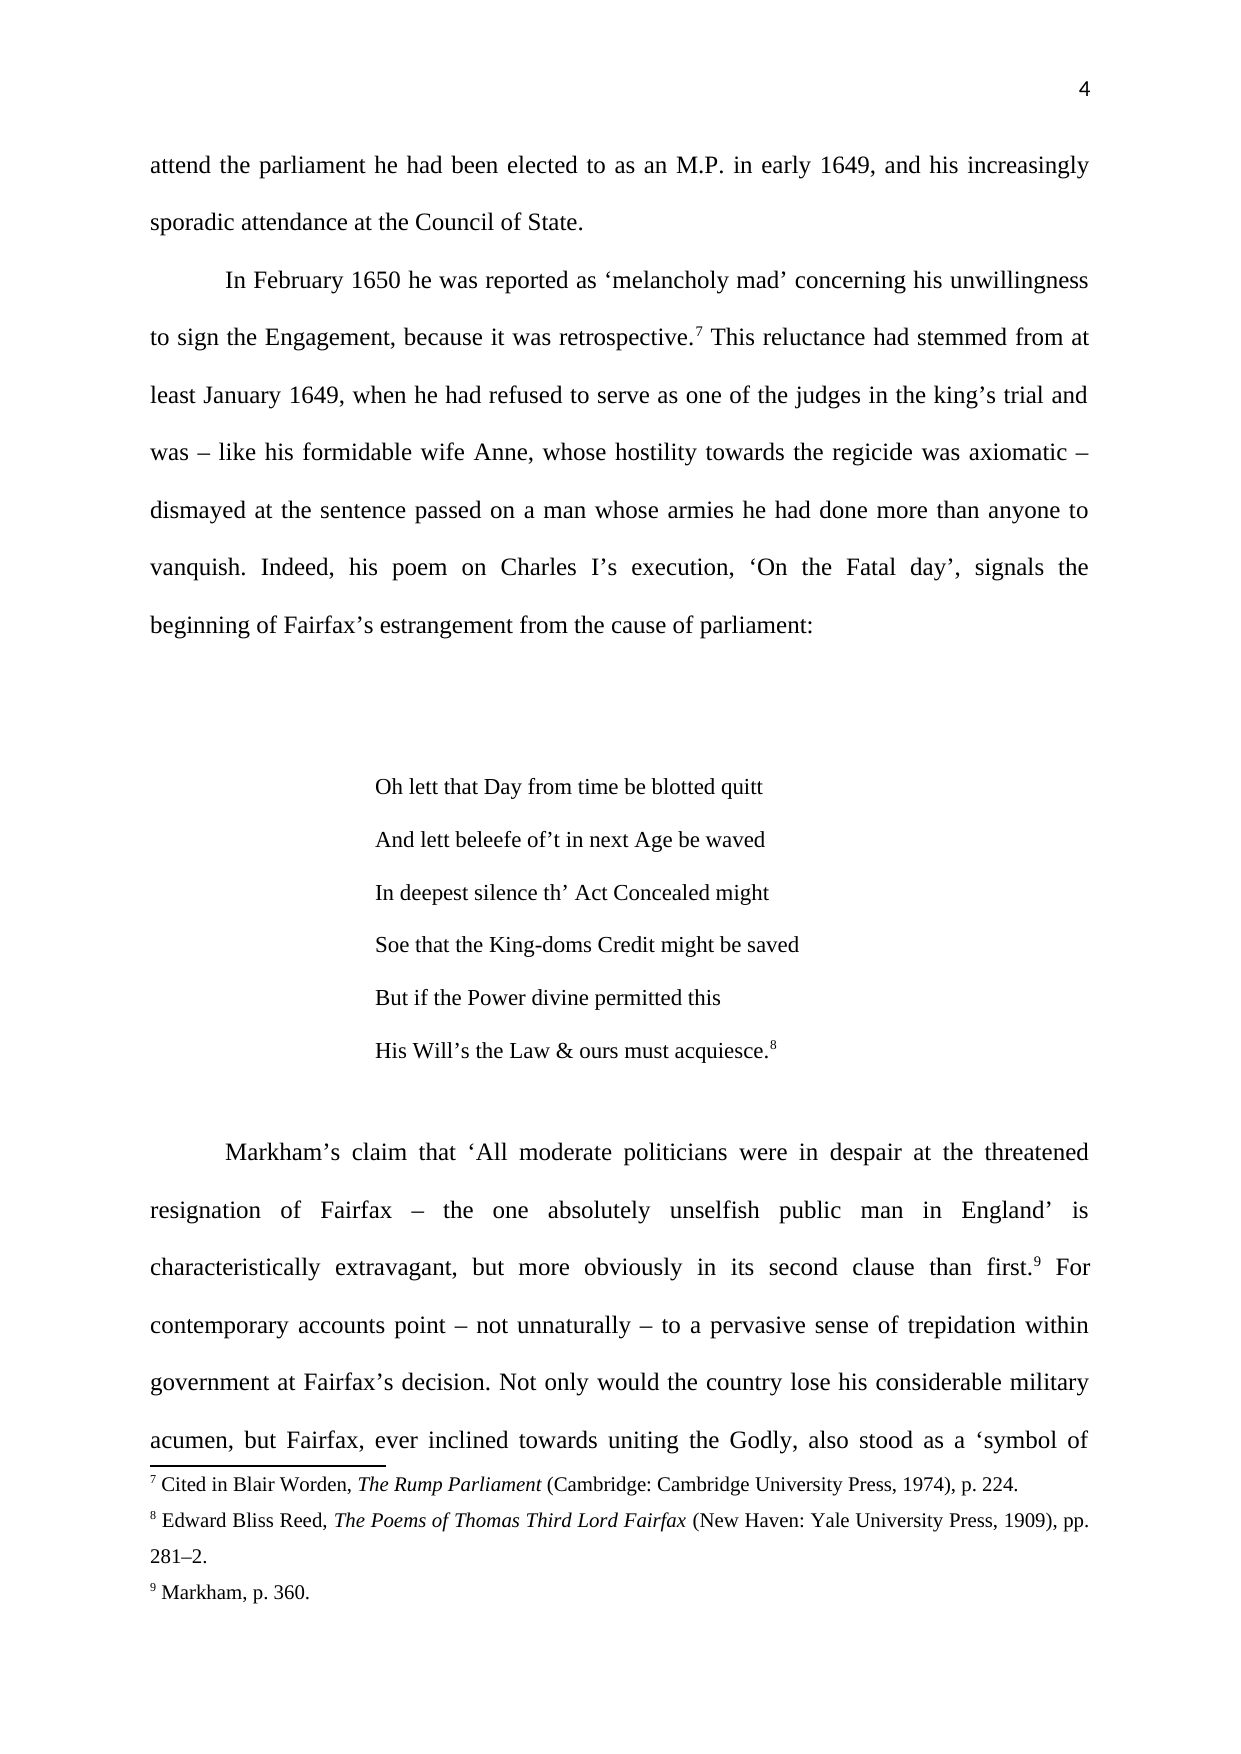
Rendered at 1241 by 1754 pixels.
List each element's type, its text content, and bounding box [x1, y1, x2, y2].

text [150, 150, 1090, 236]
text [150, 1137, 1090, 1454]
text Soe that the King-doms Credit might be saved [300, 931, 1090, 958]
text But if the Power divine permitted this [300, 984, 1090, 1010]
text In deepest silence th’ Act Concealed might [300, 878, 1090, 905]
text His Will’s the Law & ours must acquiesce. [300, 1037, 1090, 1063]
text Oh lett that Day from time be blotted quitt [300, 773, 1090, 799]
text In February 1650 he was reported as ‘melancholy mad’ concerning his unwillingness to sign the Engagement, because it was retrospective. This reluctance had stemmed from at least January 1649, when he had refused to serve as one of the judges in the king’s trial and was – like his formidable wife Anne, whose hostility towards the regicide was axiomatic – dismayed at the sentence passed on a man whose armies he had done more than anyone to vanquish. Indeed, his poem on Charles I’s execution, ‘On the Fatal day’, signals the beginning of Fairfax’s estrangement from the cause of parliament: [150, 265, 1090, 639]
text And lett beleefe of’t in next Age be waved [300, 826, 1090, 852]
